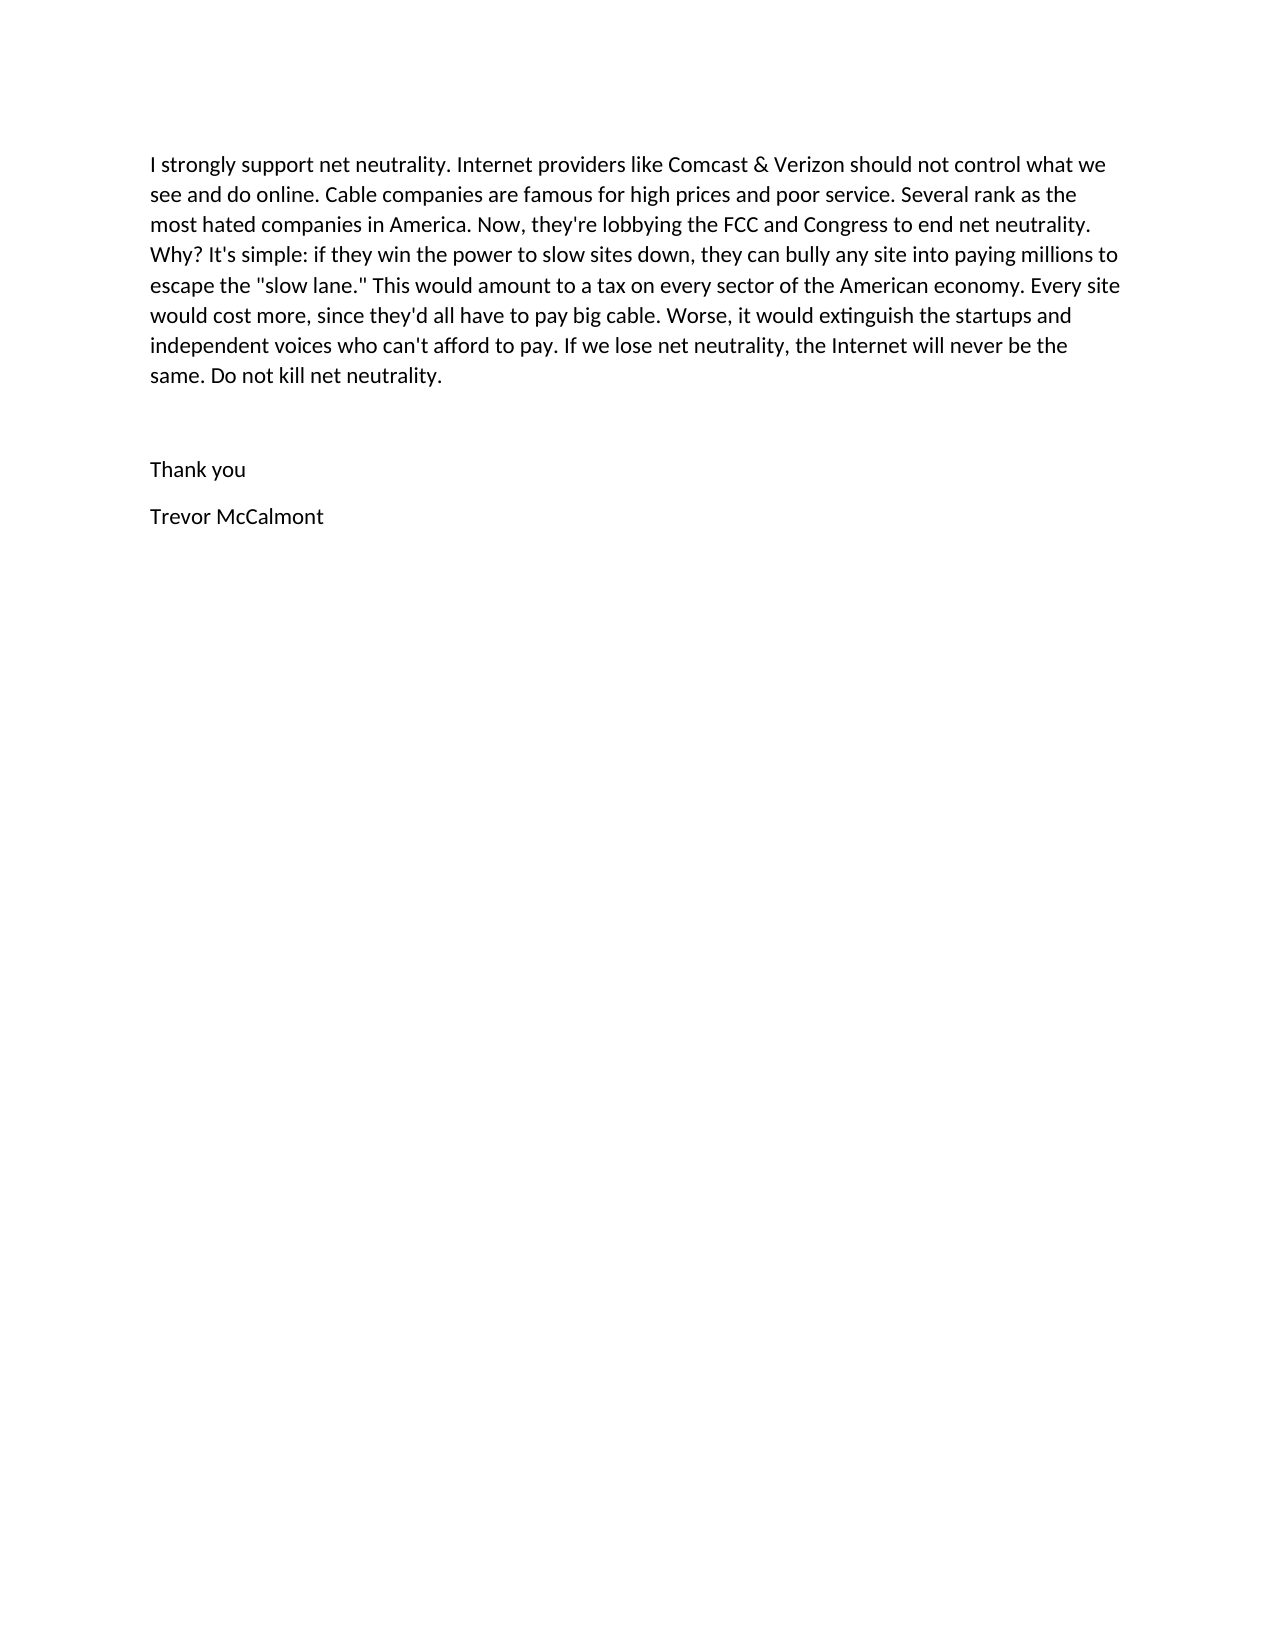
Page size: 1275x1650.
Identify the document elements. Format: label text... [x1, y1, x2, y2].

text I strongly support net neutrality. Internet providers like Comcast & Verizon should not control what we see and do online. Cable companies are famous for high prices and poor service. Several rank as the most hated companies in America. Now, they're lobbying the FCC and Congress to end net neutrality. Why? It's simple: if they win the power to slow sites down, they can bully any site into paying millions to escape the "slow lane." This would amount to a tax on every sector of the American economy. Every site would cost more, since they'd all have to pay big cable. Worse, it would extinguish the startups and independent voices who can't afford to pay. If we lose net neutrality, the Internet will never be the same. Do not kill net neutrality. [150, 150, 1125, 389]
text Trevor McCalmont [150, 502, 1125, 530]
text Thank you [150, 455, 1125, 483]
